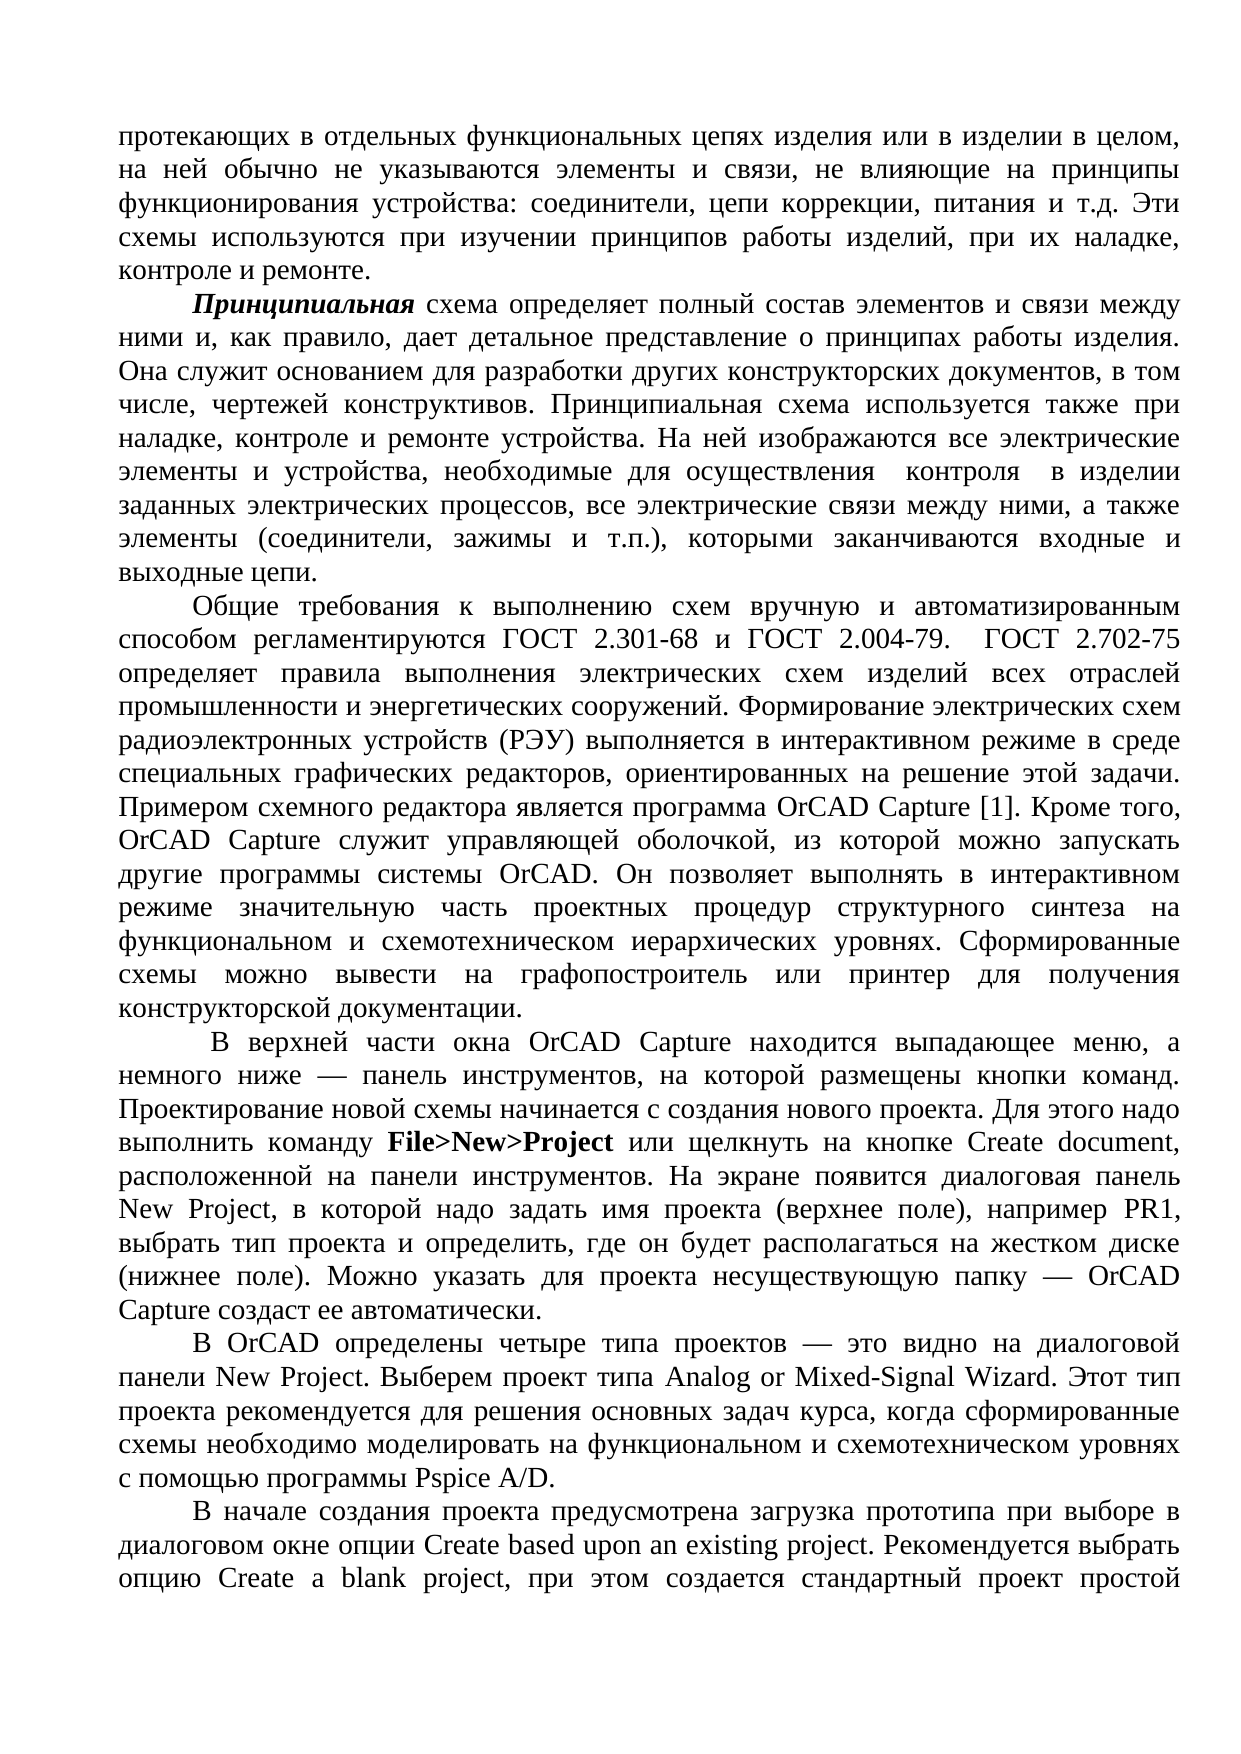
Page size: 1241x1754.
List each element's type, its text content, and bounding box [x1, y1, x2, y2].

text В верхней части окна OrCAD Capture находится выпадающее меню, а немного ниже — панель инструментов, на которой размещены кнопки команд. Проектирование новой схемы начинается с создания нового проекта. Для этого надо выполнить команду File>New>Project или щелкнуть на кнопке Create document, расположенной на панели инструментов. На экране появится диалоговая панель New Project, в которой надо задать имя проекта (верхнее поле), например PR1, выбрать тип проекта и определить, где он будет располагаться на жестком диске (нижнее поле). Можно указать для проекта несуществующую папку — OrCAD Capture создаст ее автоматически. [118, 1024, 1181, 1326]
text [118, 1493, 1181, 1594]
text В OrCAD определены четыре типа проектов — это видно на диалоговой панели New Project. Выберем проект типа Analog or Mixed-Signal Wizard. Этот тип проекта рекомендуется для решения основных задач курса, когда сформированные схемы необходимо моделировать на функциональном и схемотехническом уровнях с помощью программы Pspice A/D. [118, 1326, 1181, 1493]
text Принципиальная схема определяет полный состав элементов и связи между ними и, как правило, дает детальное представление о принципах работы изделия. Она служит основанием для разработки других конструкторских документов, в том числе, чертежей конструктивов. Принципиальная схема используется также при наладке, контроле и ремонте устройства. На ней изображаются все электрические элементы и устройства, необходимые для осуществления контроля в изделии заданных электрических процессов, все электрические связи между ними, а также элементы (соединители, зажимы и т.п.), которыми заканчиваются входные и выходные цепи. [118, 286, 1181, 588]
text Общие требования к выполнению схем вручную и автоматизированным способом регламентируются ГОСТ 2.301-68 и ГОСТ 2.004-79. ГОСТ 2.702-75 определяет правила выполнения электрических схем изделий всех отраслей промышленности и энергетических сооружений. Формирование электрических схем радиоэлектронных устройств (РЭУ) выполняется в интерактивном режиме в среде специальных графических редакторов, ориентированных на решение этой задачи. Примером схемного редактора является программа OrCAD Capture [1]. Кроме того, OrCAD Capture служит управляющей оболочкой, из которой можно запускать другие программы системы OrCAD. Он позволяет выполнять в интерактивном режиме значительную часть проектных процедур структурного синтеза на функциональном и схемотехническом иерархических уровнях. Сформированные схемы можно вывести на графопостроитель или принтер для получения конструкторской документации. [118, 588, 1181, 1024]
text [118, 118, 1181, 286]
